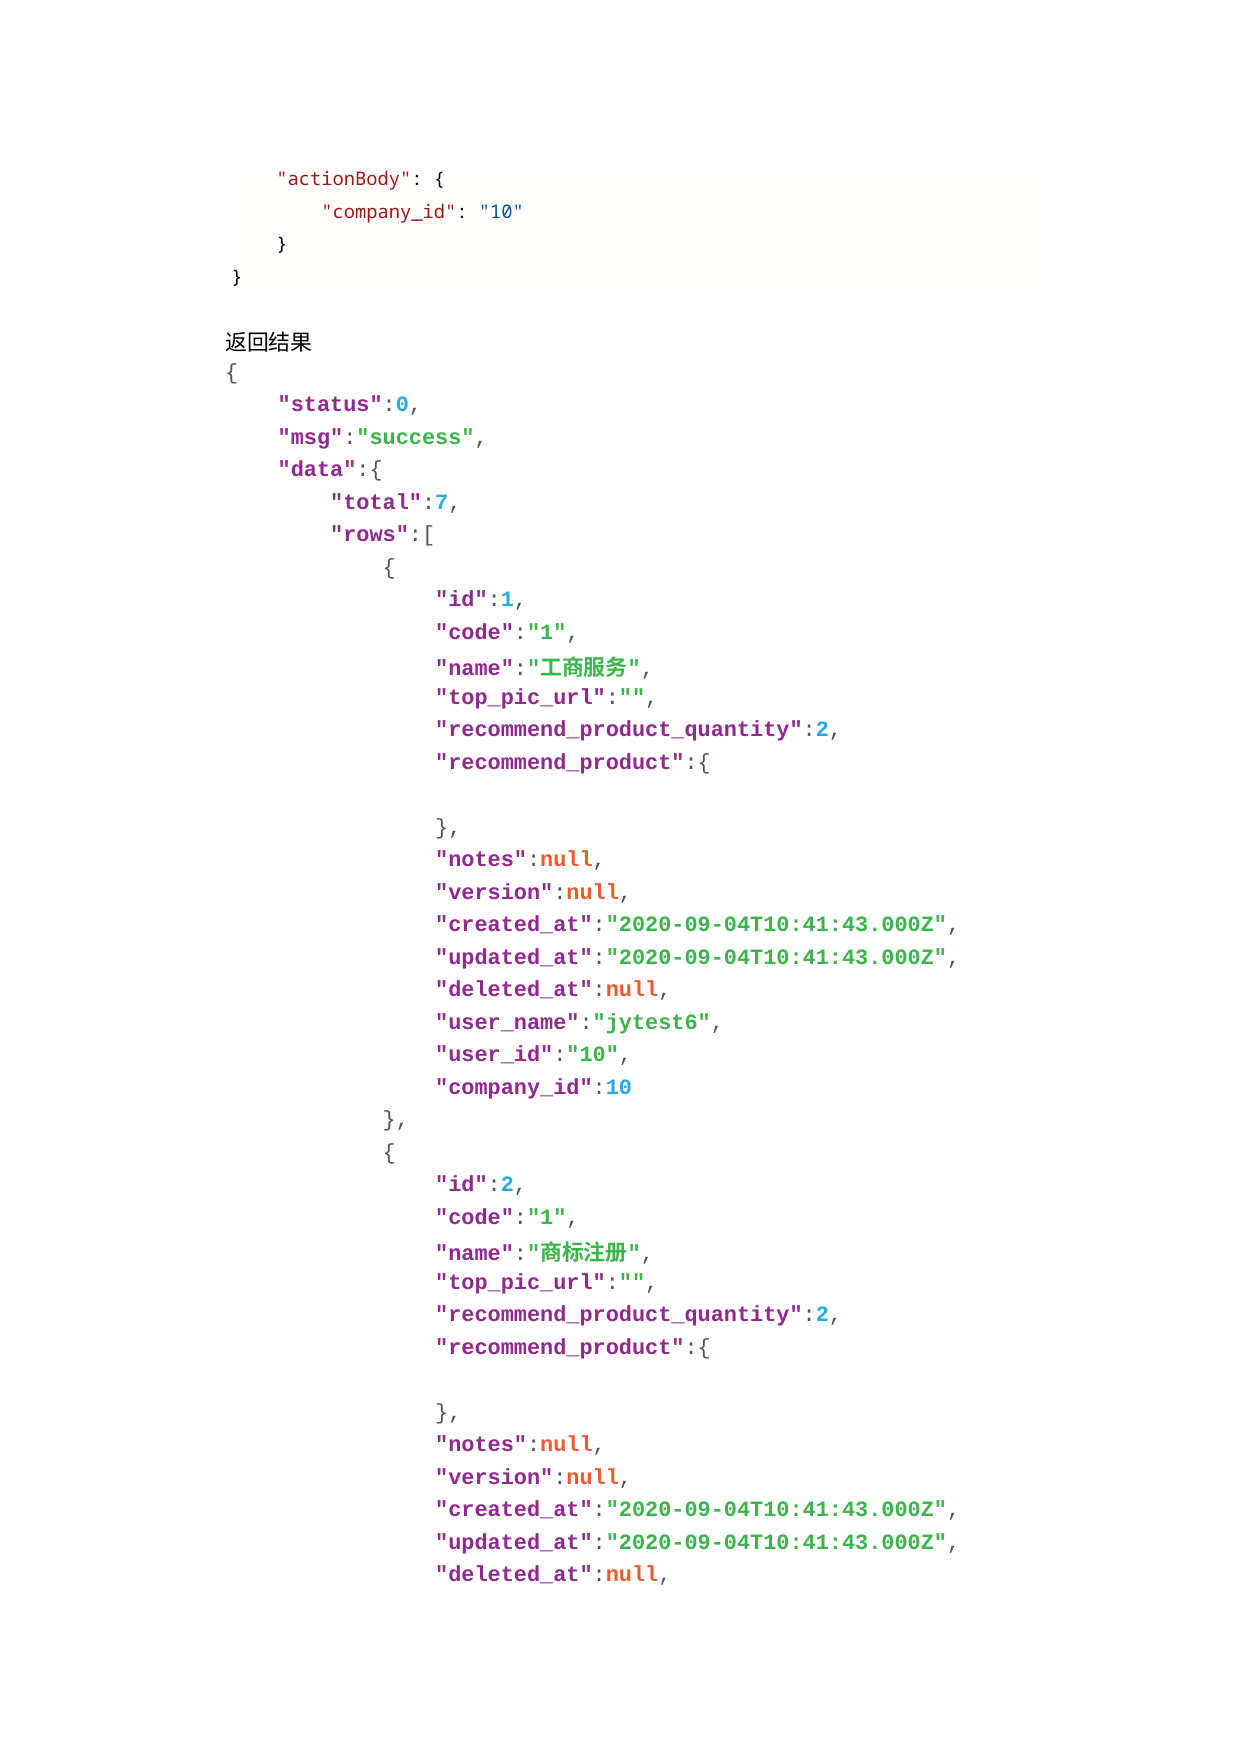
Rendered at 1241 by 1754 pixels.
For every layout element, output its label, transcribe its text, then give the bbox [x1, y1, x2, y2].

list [225, 357, 1053, 1592]
text } [231, 259, 1053, 292]
text "company_id": "10" [231, 194, 1053, 227]
list 返回结果 [225, 324, 1053, 357]
text } [231, 227, 1053, 259]
text "actionBody": { [231, 162, 1053, 194]
